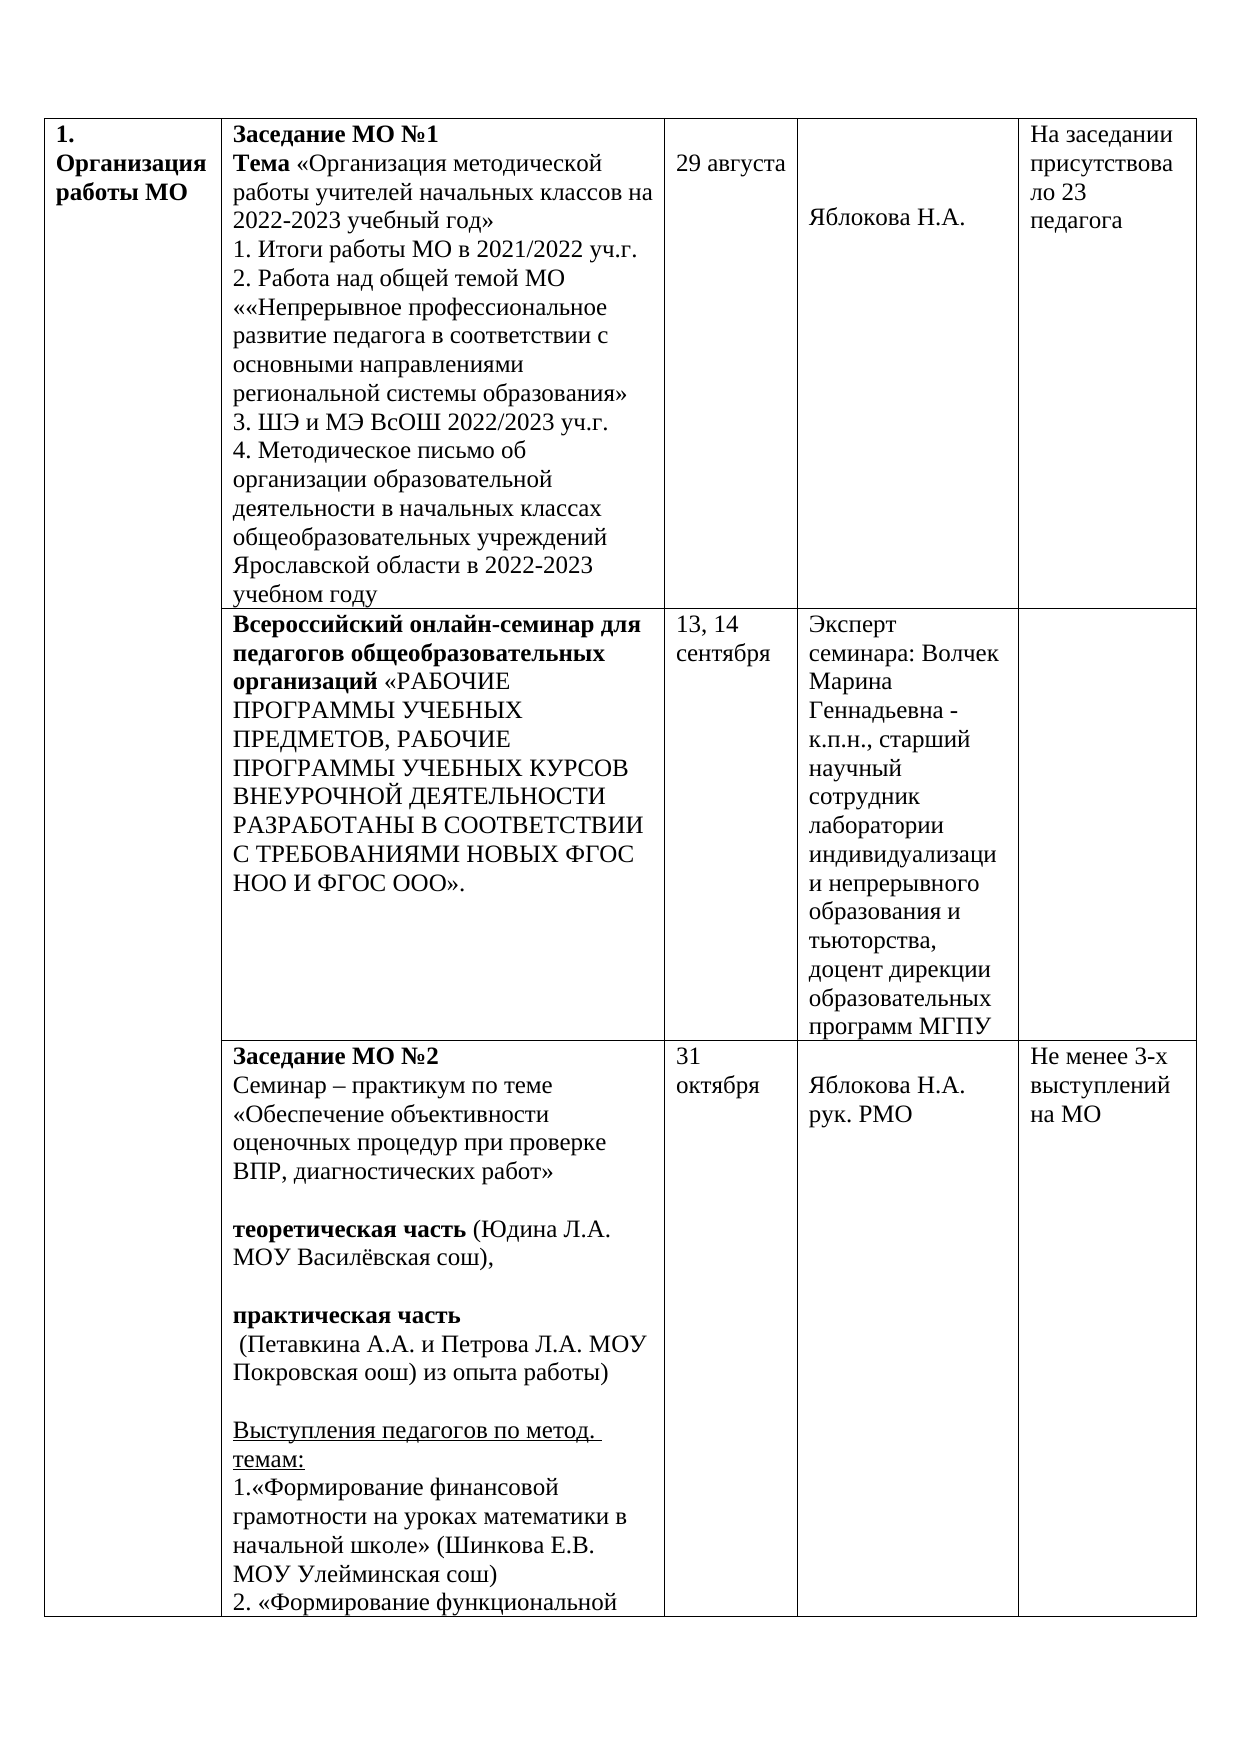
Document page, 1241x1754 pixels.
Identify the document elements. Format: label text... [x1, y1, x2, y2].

table_cell Заседание МО №1 Тема «Организация методической работы учителей начальных классов на 2022-2023 учебный год» 1. Итоги работы МО в 2021/2022 уч.г. 2. Работа над общей темой МО ««Непрерывное профессиональное развитие педагога в соответствии с основными направлениями региональной системы образования» 3. ШЭ и МЭ ВсОШ 2022/2023 уч.г. 4. Методическое письмо об организации образовательной деятельности в начальных классах общеобразовательных учреждений Ярославской области в 2022-2023 учебном году [222, 119, 664, 608]
table_cell Эксперт семинара: Волчек Марина Геннадьевна - к.п.н., старший научный сотрудник лаборатории индивидуализации непрерывного образования и тьюторства, доцент дирекции образовательных программ МГПУ [798, 609, 1018, 1040]
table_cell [1019, 1041, 1196, 1616]
table_cell 31 октября [665, 1041, 797, 1616]
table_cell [798, 1041, 1018, 1616]
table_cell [222, 1041, 664, 1616]
table_cell 1. Организация работы МО [45, 119, 221, 1616]
table_cell Яблокова Н.А. [798, 119, 1018, 608]
table_cell На заседании присутствовало 23 педагога [1019, 119, 1196, 608]
table_cell [1019, 609, 1196, 1040]
table_cell Всероссийский онлайн-семинар для педагогов общеобразовательных организаций «РАБОЧИЕ ПРОГРАММЫ УЧЕБНЫХ ПРЕДМЕТОВ, РАБОЧИЕ ПРОГРАММЫ УЧЕБНЫХ КУРСОВ ВНЕУРОЧНОЙ ДЕЯТЕЛЬНОСТИ РАЗРАБОТАНЫ В СООТВЕТСТВИИ С ТРЕБОВАНИЯМИ НОВЫХ ФГОС НОО И ФГОС ООО». [222, 609, 664, 1040]
table_cell 13, 14 сентября [665, 609, 797, 1040]
table_cell 29 августа [665, 119, 797, 608]
